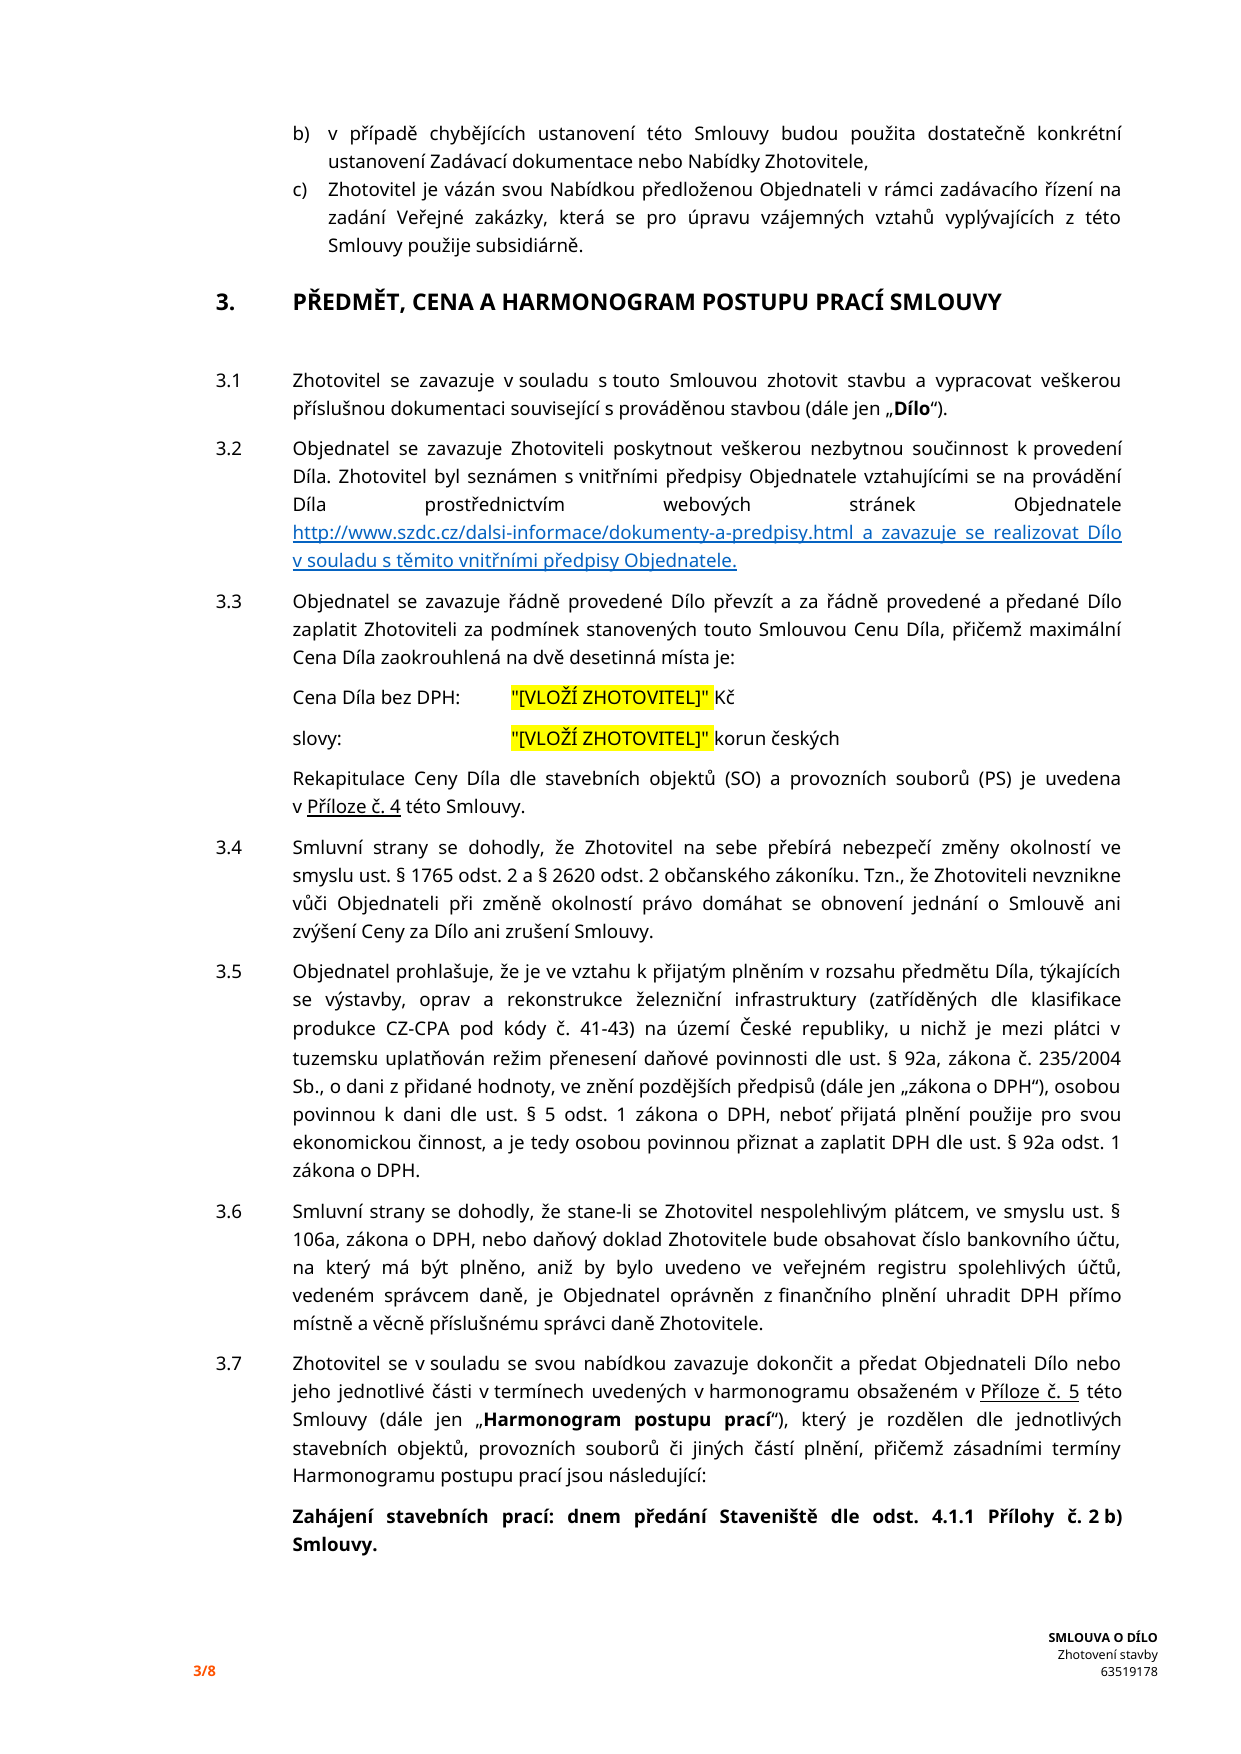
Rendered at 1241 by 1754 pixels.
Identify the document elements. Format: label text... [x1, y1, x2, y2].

text Zhotovitel se v souladu se svou nabídkou zavazuje dokončit a předat Objednateli Dílo nebo jeho jednotlivé části v termínech uvedených v harmonogramu obsaženém v Příloze č. 5 této Smlouvy (dále jen „Harmonogram postupu prací“), který je rozdělen dle jednotlivých stavebních objektů, provozních souborů či jiných částí plnění, přičemž zásadními termíny Harmonogramu postupu prací jsou následující: [216, 1351, 1122, 1488]
text Objednatel se zavazuje Zhotoviteli poskytnout veškerou nezbytnou součinnost k provedení Díla. Zhotovitel byl seznámen s vnitřními předpisy Objednatele vztahujícími se na provádění Díla prostřednictvím webových stránek Objednatele http://www.szdc.cz/dalsi-informace/dokumenty-a-predpisy.html a zavazuje se realizovat Dílo v souladu s těmito vnitřními předpisy Objednatele. [216, 435, 1122, 573]
text Smluvní strany se dohodly, že stane-li se Zhotovitel nespolehlivým plátcem, ve smyslu ust. § 106a, zákona o DPH, nebo daňový doklad Zhotovitele bude obsahovat číslo bankovního účtu, na který má být plněno, aniž by bylo uvedeno ve veřejném registru spolehlivých účtů, vedeném správcem daně, je Objednatel oprávněn z finančního plnění uhradit DPH přímo místně a věcně příslušnému správci daně Zhotovitele. [216, 1198, 1122, 1336]
text Zhotovitel se zavazuje v souladu s touto Smlouvou zhotovit stavbu a vypracovat veškerou příslušnou dokumentaci související s prováděnou stavbou (dále jen „Dílo“). [216, 367, 1122, 420]
text Smluvní strany se dohodly, že Zhotovitel na sebe přebírá nebezpečí změny okolností ve smyslu ust. § 1765 odst. 2 a § 2620 odst. 2 občanského zákoníku. Tzn., že Zhotoviteli nevznikne vůči Objednateli při změně okolností právo domáhat se obnovení jednání o Smlouvě ani zvýšení Ceny za Dílo ani zrušení Smlouvy. [216, 834, 1122, 944]
text slovy: korun českých [292, 725, 511, 751]
text Zahájení stavebních prací: dnem předání Staveniště dle odst. 4.1.1 Přílohy č. 2 b) Smlouvy. [292, 1503, 1122, 1557]
text PŘEDMĚT, CENA A HARMONOGRAM POSTUPU PRACÍ SMLOUVY [216, 286, 1122, 317]
text Objednatel se zavazuje řádně provedené Dílo převzít a za řádně provedené a předané Dílo zaplatit Zhotoviteli za podmínek stanovených touto Smlouvou Cenu Díla, přičemž maximální Cena Díla zaokrouhlená na dvě desetinná místa je: [216, 588, 1122, 669]
text Objednatel prohlašuje, že je ve vztahu k přijatým plněním v rozsahu předmětu Díla, týkajících se výstavby, oprav a rekonstrukce železniční infrastruktury (zatříděných dle klasifikace produkce CZ-CPA pod kódy č. 41-43) na území České republiky, u nichž je mezi plátci v tuzemsku uplatňován režim přenesení daňové povinnosti dle ust. § 92a, zákona č. 235/2004 Sb., o dani z přidané hodnoty, ve znění pozdějších předpisů (dále jen „zákona o DPH“), osobou povinnou k dani dle ust. § 5 odst. 1 zákona o DPH, neboť přijatá plnění použije pro svou ekonomickou činnost, a je tedy osobou povinnou přiznat a zaplatit DPH dle ust. § 92a odst. 1 zákona o DPH. [216, 959, 1122, 1183]
text slovy: korun českých [714, 725, 1122, 751]
text Zhotovitel je vázán svou Nabídkou předloženou Objednateli v rámci zadávacího řízení na zadání Veřejné zakázky, která se pro úpravu vzájemných vztahů vyplývajících z této Smlouvy použije subsidiárně. [292, 177, 1122, 258]
text Rekapitulace Ceny Díla dle stavebních objektů (SO) a provozních souborů (PS) je uvedena v Příloze č. 4 této Smlouvy. [292, 766, 1122, 819]
text Cena Díla bez DPH: Kč [292, 684, 1122, 710]
text v případě chybějících ustanovení této Smlouvy budou použita dostatečně konkrétní ustanovení Zadávací dokumentace nebo Nabídky Zhotovitele, [292, 121, 1122, 174]
